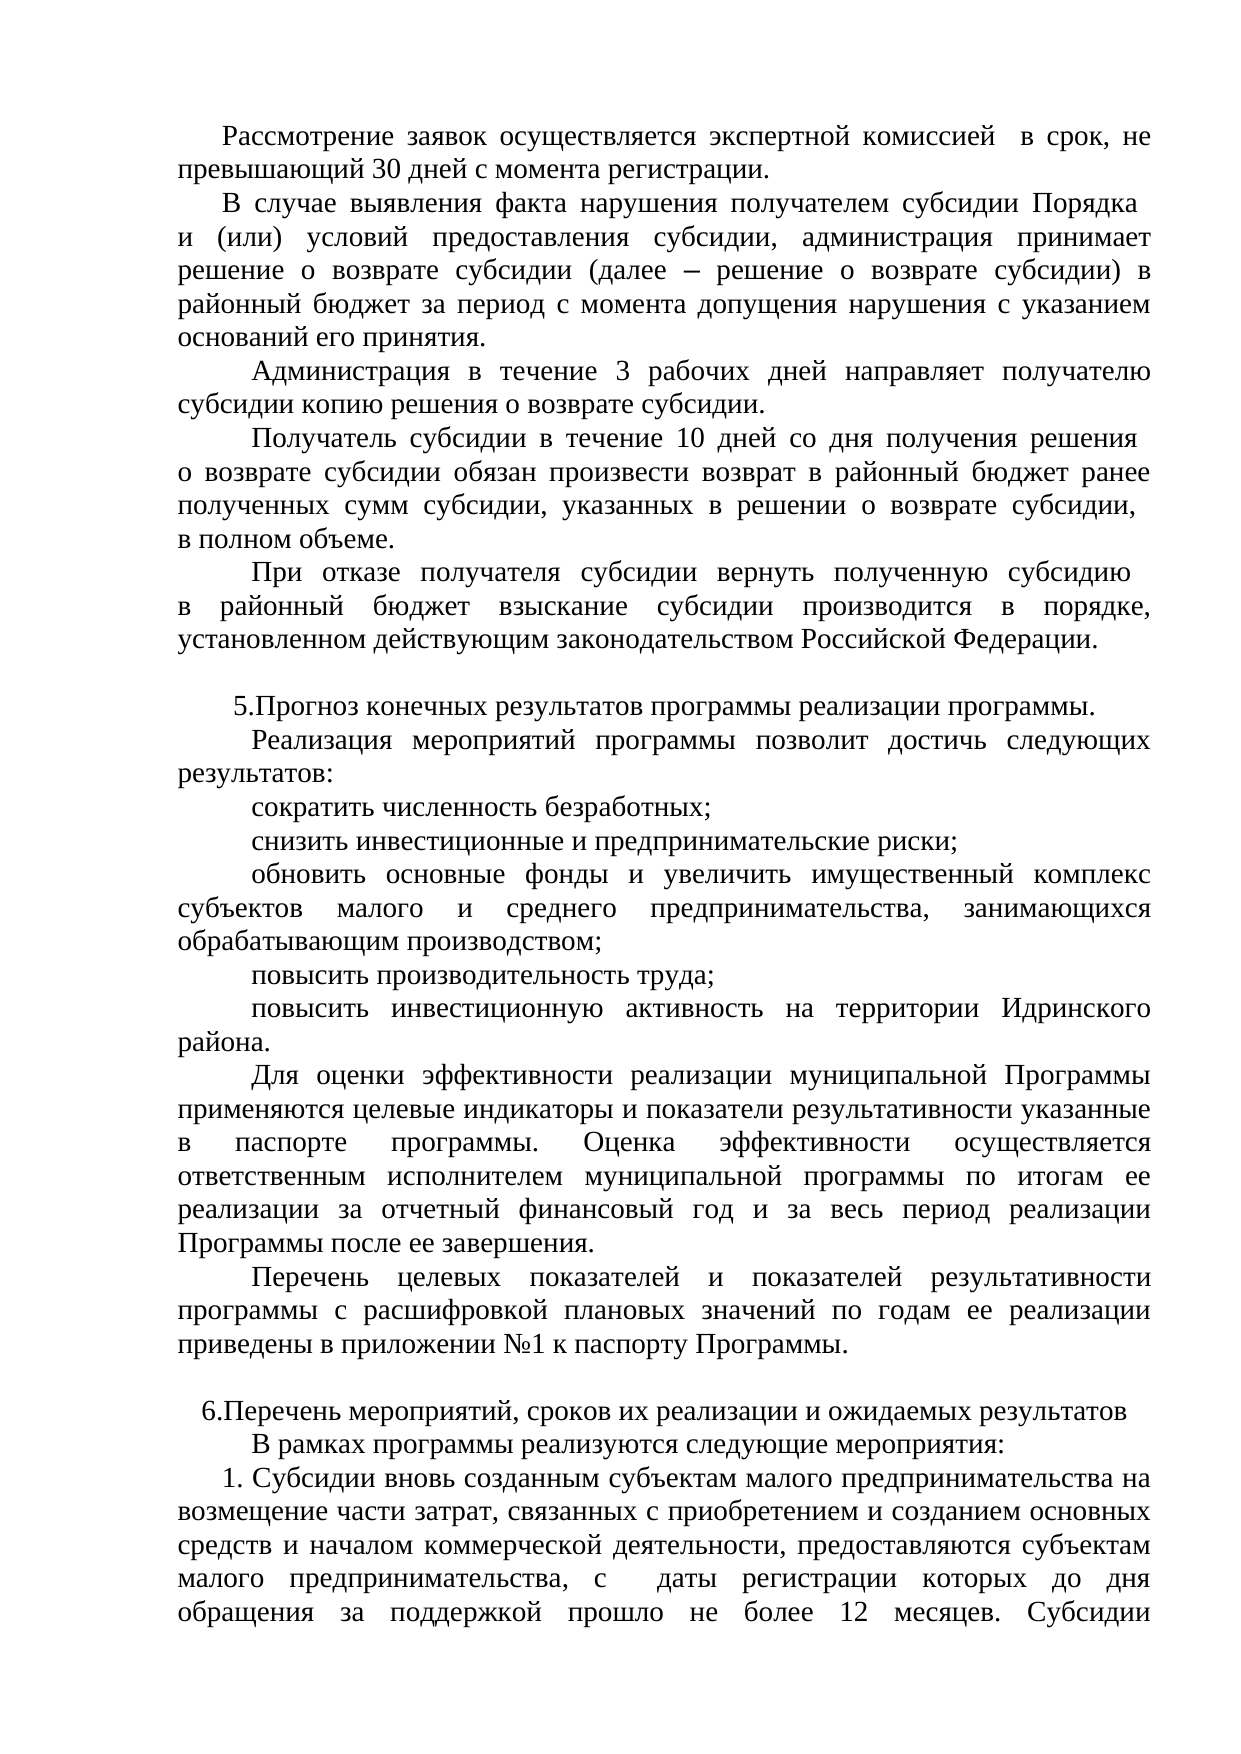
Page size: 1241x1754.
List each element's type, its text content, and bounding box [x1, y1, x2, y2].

text Получатель субсидии в течение 10 дней со дня получения решения о возврате субсидии обязан произвести возврат в районный бюджет ранее полученных сумм субсидии, указанных в решении о возврате субсидии, в полном объеме. [177, 420, 1152, 554]
text повысить инвестиционную активность на территории Идринского района. [177, 990, 1152, 1057]
text сократить численность безработных; [177, 789, 1152, 823]
text снизить инвестиционные и предпринимательские риски; [177, 823, 1152, 856]
text В случае выявления факта нарушения получателем субсидии Порядка и (или) условий предоставления субсидии, администрация принимает решение о возврате субсидии (далее – решение о возврате субсидии) в районный бюджет за период с момента допущения нарушения с указанием оснований его принятия. [177, 185, 1152, 353]
text Администрация в течение 3 рабочих дней направляет получателю субсидии копию решения о возврате субсидии. [177, 353, 1152, 420]
text В рамках программы реализуются следующие мероприятия: [177, 1426, 1152, 1460]
text 6.Перечень мероприятий, сроков их реализации и ожидаемых результатов [177, 1393, 1152, 1426]
text повысить производительность труда; [177, 957, 1152, 990]
text Реализация мероприятий программы позволит достичь следующих результатов: [177, 722, 1152, 789]
text Для оценки эффективности реализации муниципальной Программы применяются целевые индикаторы и показатели результативности указанные в паспорте программы. Оценка эффективности осуществляется ответственным исполнителем муниципальной программы по итогам ее реализации за отчетный финансовый год и за весь период реализации Программы после ее завершения. [177, 1057, 1152, 1259]
list 5.Прогноз конечных результатов программы реализации программы. [177, 688, 1152, 722]
text При отказе получателя субсидии вернуть полученную субсидию в районный бюджет взыскание субсидии производится в порядке, установленном действующим законодательством Российской Федерации. [177, 554, 1152, 655]
text Перечень целевых показателей и показателей результативности программы с расшифровкой плановых значений по годам ее реализации приведены в приложении №1 к паспорту Программы. [177, 1259, 1152, 1359]
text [177, 1460, 1152, 1628]
text обновить основные фонды и увеличить имущественный комплекс субъектов малого и среднего предпринимательства, занимающихся обрабатывающим производством; [177, 856, 1152, 957]
text Рассмотрение заявок осуществляется экспертной комиссией в срок, не превышающий 30 дней с момента регистрации. [177, 118, 1152, 185]
